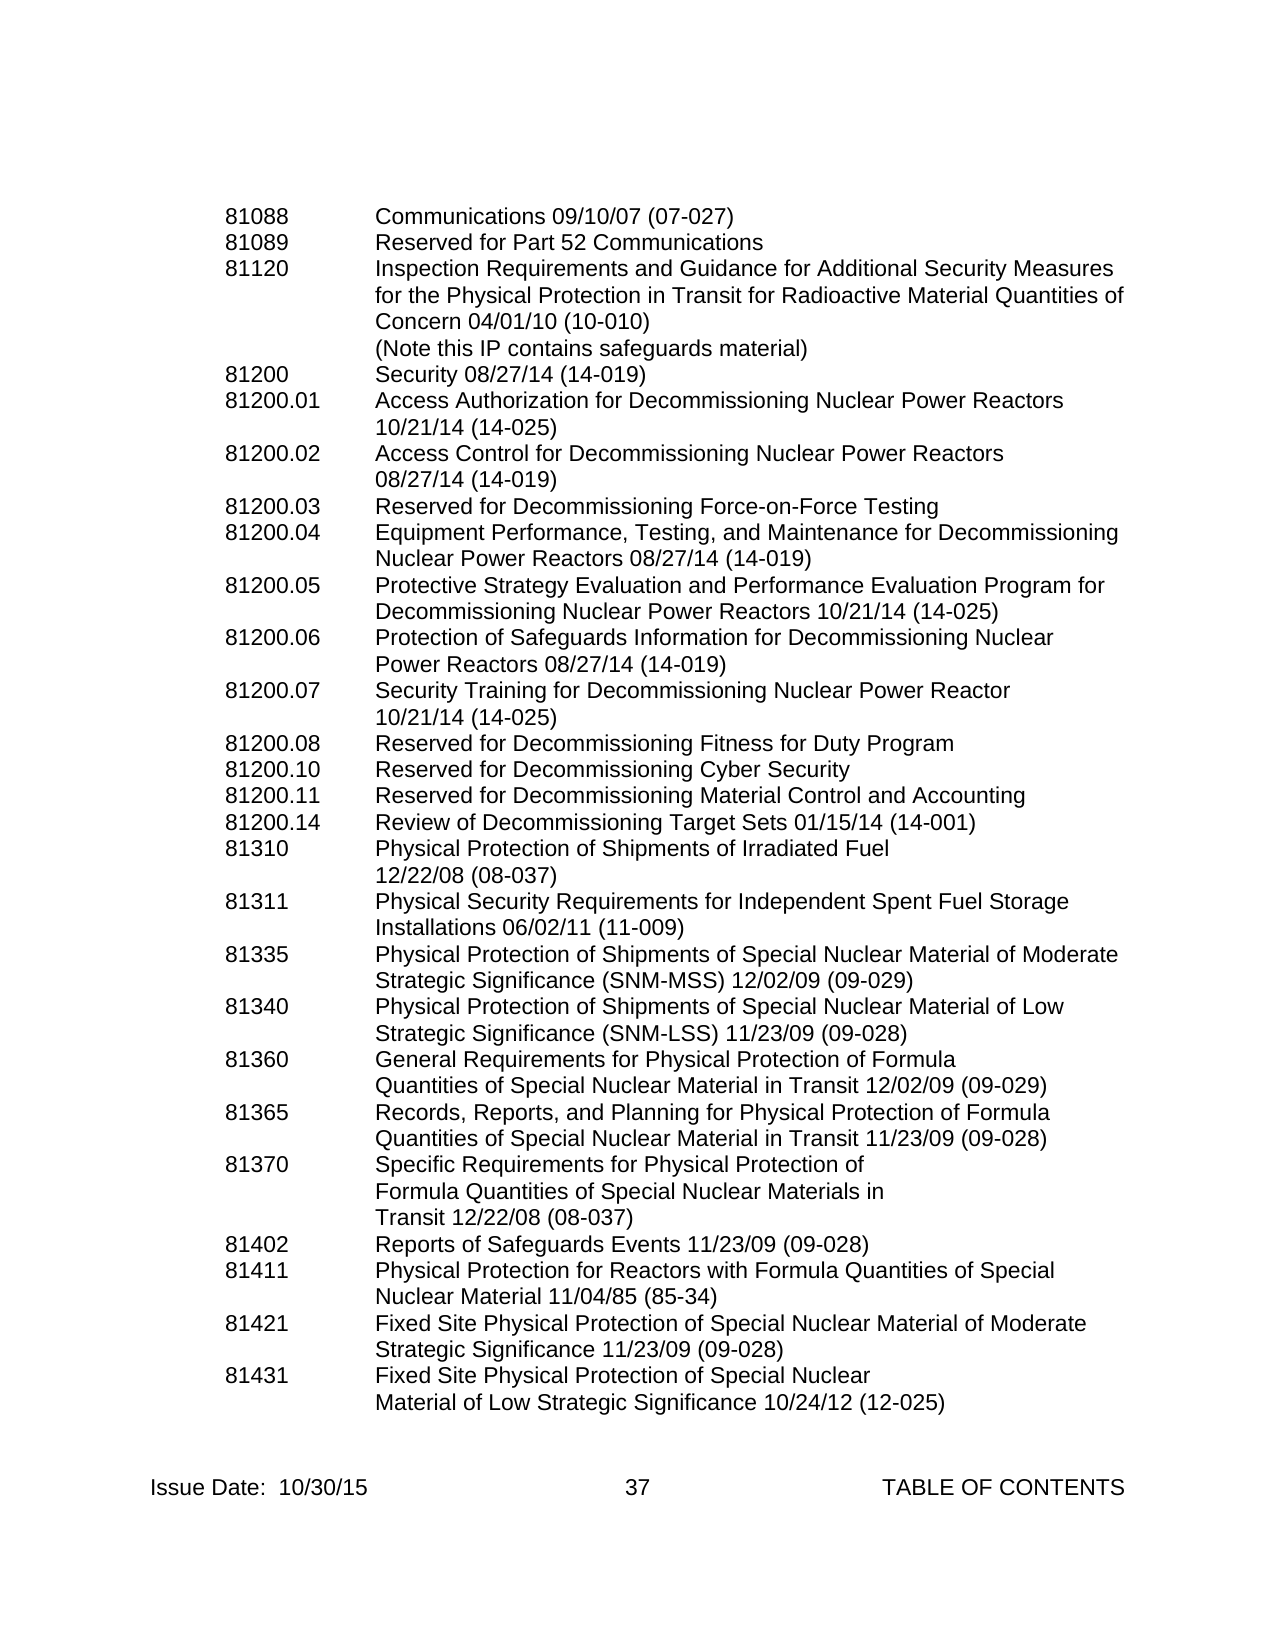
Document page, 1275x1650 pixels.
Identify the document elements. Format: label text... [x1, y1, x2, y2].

text Transit 12/22/08 (08-037) [225, 1204, 1125, 1231]
text 81120 Inspection Requirements and Guidance for Additional Security Measures for the Physical Protection in Transit for Radioactive Material Quantities of Concern 04/01/10 (10-010) [150, 255, 1125, 334]
text 12/22/08 (08-037) [225, 862, 1125, 888]
text 81200.05 Protective Strategy Evaluation and Performance Evaluation Program for Decommissioning Nuclear Power Reactors 10/21/14 (14-025) [150, 572, 1125, 624]
text 81200.01 Access Authorization for Decommissioning Nuclear Power Reactors 10/21/14 (14-025) [150, 387, 1125, 440]
text 81200 Security 08/27/14 (14-019) [150, 361, 1125, 387]
text 81411 Physical Protection for Reactors with Formula Quantities of Special Nuclear Material 11/04/85 (85-34) [150, 1257, 1125, 1309]
text 81200.07 Security Training for Decommissioning Nuclear Power Reactor [150, 677, 1125, 703]
text 81421 Fixed Site Physical Protection of Special Nuclear Material of Moderate Strategic Significance 11/23/09 (09-028) [150, 1309, 1125, 1362]
text 81310 Physical Protection of Shipments of Irradiated Fuel [150, 835, 1125, 862]
text 81370 Specific Requirements for Physical Protection of [225, 1151, 1125, 1178]
text 81200.06 Protection of Safeguards Information for Decommissioning Nuclear Power Reactors 08/27/14 (14-019) [150, 624, 1125, 677]
text 81200.10 Reserved for Decommissioning Cyber Security [150, 756, 1125, 782]
text 81340 Physical Protection of Shipments of Special Nuclear Material of Low Strategic Significance (SNM-LSS) 11/23/09 (09-028) [150, 993, 1125, 1046]
text 81088 Communications 09/10/07 (07-027) [225, 203, 1125, 229]
text 08/27/14 (14-019) [150, 466, 1125, 493]
text 81365 Records, Reports, and Planning for Physical Protection of Formula Quantities of Special Nuclear Material in Transit 11/23/09 (09-028) [150, 1099, 1125, 1151]
text 81431 Fixed Site Physical Protection of Special Nuclear [150, 1362, 1125, 1389]
text 81360 General Requirements for Physical Protection of Formula [150, 1046, 1125, 1072]
text 10/21/14 (14-025) [150, 703, 1125, 730]
text (Note this IP contains safeguards material) [150, 334, 1125, 361]
text 81335 Physical Protection of Shipments of Special Nuclear Material of Moderate Strategic Significance (SNM-MSS) 12/02/09 (09-029) [225, 941, 1125, 993]
text 81200.14 Review of Decommissioning Target Sets 01/15/14 (14-001) [150, 809, 1125, 835]
text 81402 Reports of Safeguards Events 11/23/09 (09-028) [150, 1231, 1125, 1257]
text 81200.03 Reserved for Decommissioning Force-on-Force Testing [150, 493, 1125, 519]
text Material of Low Strategic Significance 10/24/12 (12-025) [225, 1389, 1125, 1415]
text 81089 Reserved for Part 52 Communications [225, 229, 1125, 255]
text 81200.02 Access Control for Decommissioning Nuclear Power Reactors [150, 440, 1125, 466]
text 81200.08 Reserved for Decommissioning Fitness for Duty Program [150, 730, 1125, 756]
text Formula Quantities of Special Nuclear Materials in [225, 1178, 1125, 1204]
text 81311 Physical Security Requirements for Independent Spent Fuel Storage Installations 06/02/11 (11-009) [225, 888, 1125, 941]
text 81200.04 Equipment Performance, Testing, and Maintenance for Decommissioning Nuclear Power Reactors 08/27/14 (14-019) [150, 519, 1125, 572]
text Quantities of Special Nuclear Material in Transit 12/02/09 (09-029) [225, 1072, 1125, 1099]
text 81200.11 Reserved for Decommissioning Material Control and Accounting [150, 782, 1125, 809]
